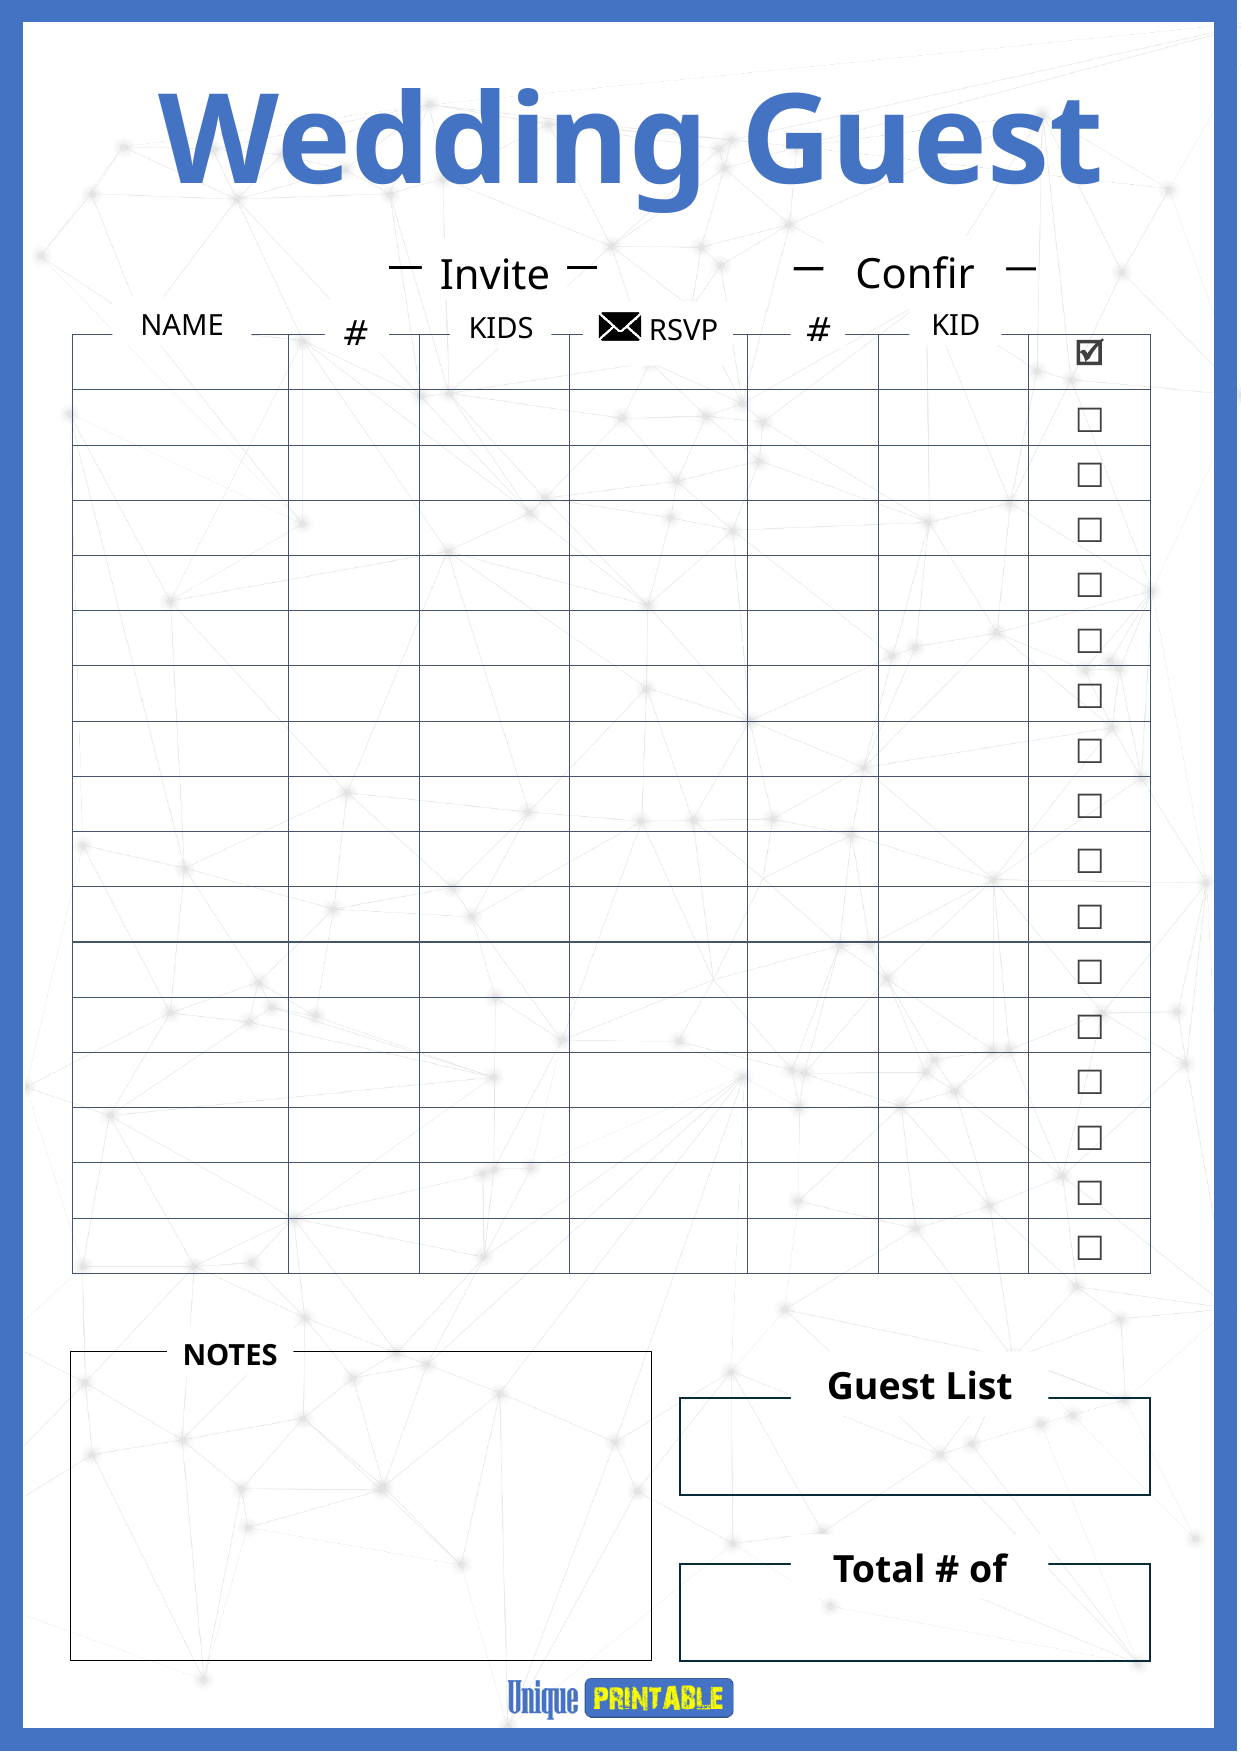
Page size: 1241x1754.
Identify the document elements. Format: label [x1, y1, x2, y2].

picture [504, 1675, 738, 1723]
picture [598, 306, 642, 346]
